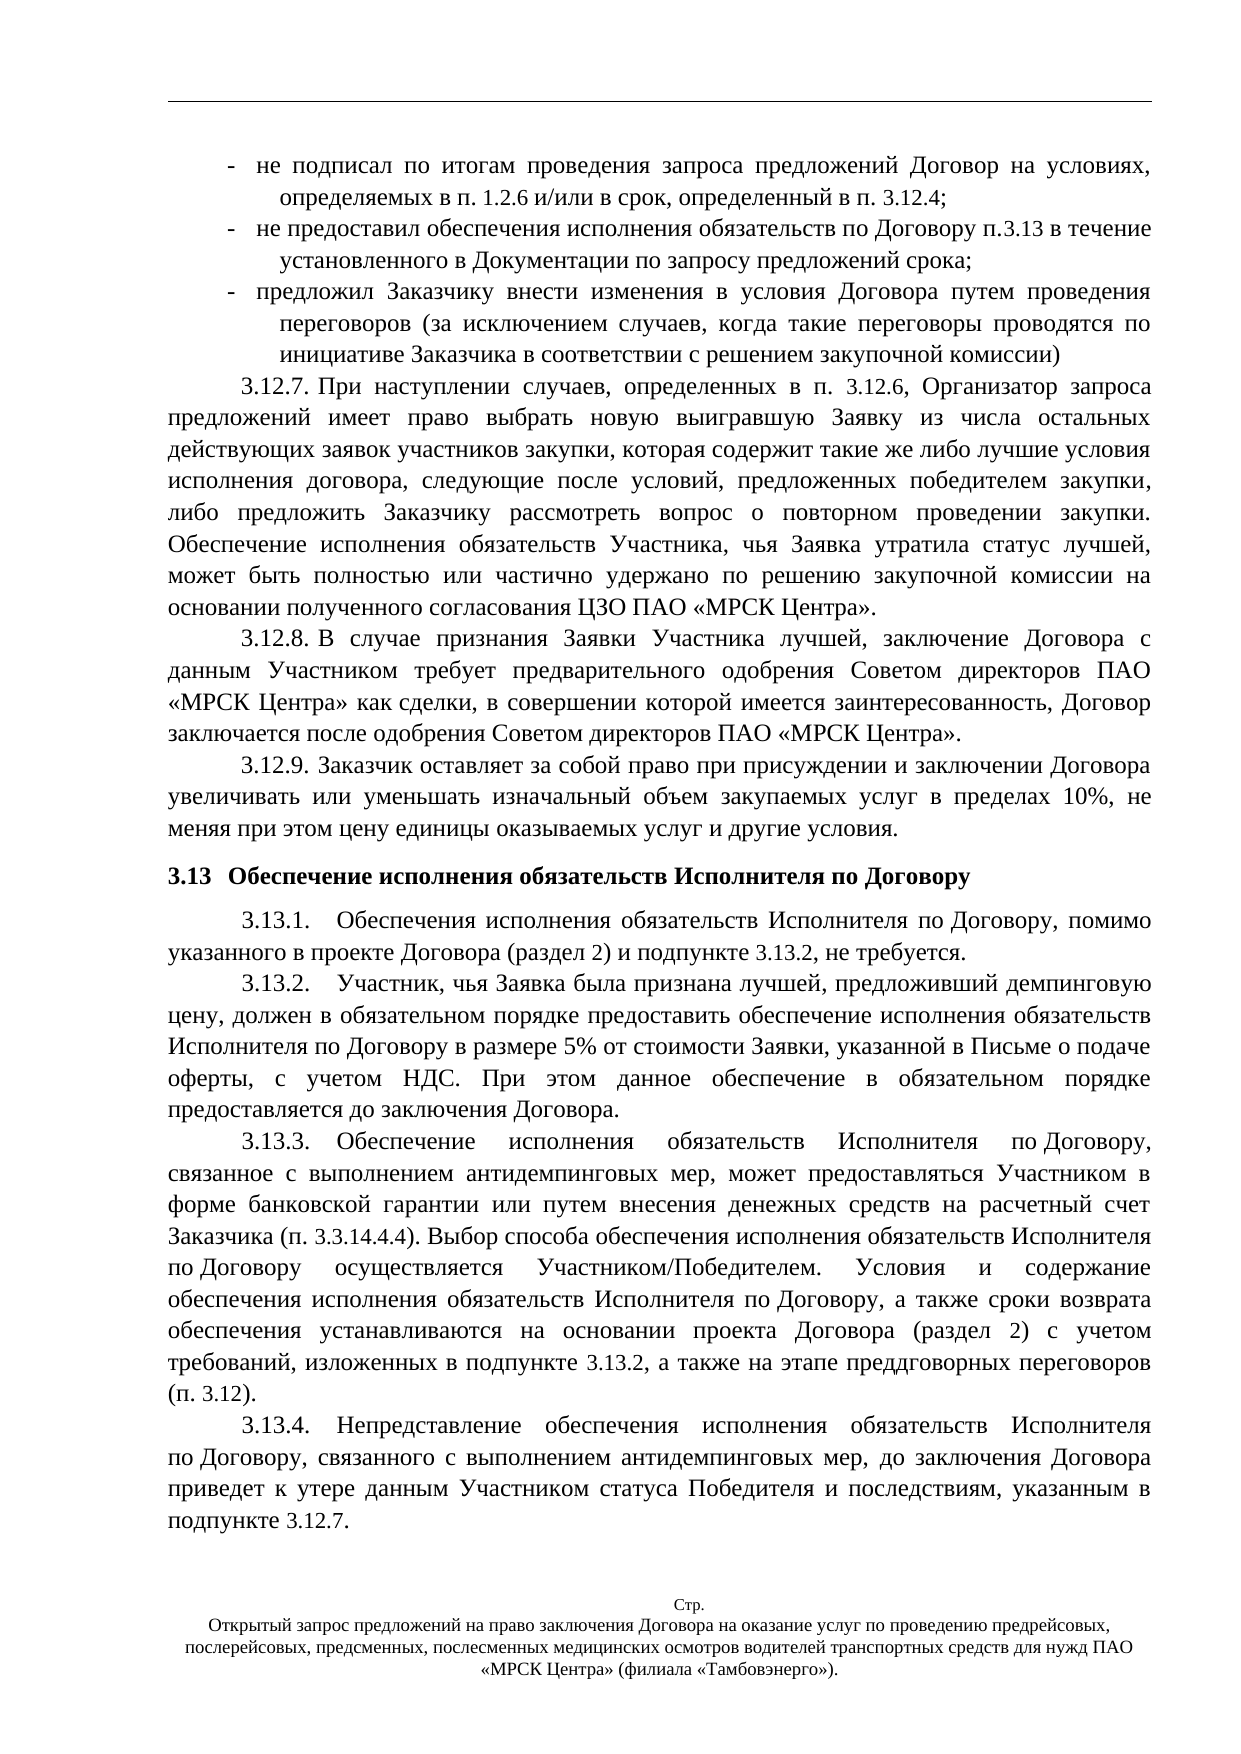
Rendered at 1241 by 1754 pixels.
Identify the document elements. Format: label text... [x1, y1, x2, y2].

list Обеспечения исполнения обязательств Исполнителя по Договору, помимо указанного в проекте Договора (раздел 2) и подпункте 3.13.2, не требуется. [168, 905, 1152, 965]
list Обеспечение исполнения обязательств Исполнителя по Договору, связанное с выполнением антидемпинговых мер, может предоставляться Участником в форме банковской гарантии или путем внесения денежных средств на расчетный счет Заказчика (п. 3.3.14.4.4). Выбор способа обеспечения исполнения обязательств Исполнителя по Договору осуществляется Участником/Победителем. Условия и содержание обеспечения исполнения обязательств Исполнителя по Договору, а также сроки возврата обеспечения устанавливаются на основании проекта Договора (раздел 2) с учетом требований, изложенных в подпункте 3.13.2, а также на этапе преддговорных переговоров (п. 3.12). [168, 1126, 1152, 1407]
list не предоставил обеспечения исполнения обязательств по Договору п.3.13 в течение установленного в Документации по запросу предложений срока; [227, 213, 1152, 273]
subtitle Обеспечение исполнения обязательств Исполнителя по Договору [168, 861, 1152, 890]
list В случае признания Заявки Участника лучшей, заключение Договора с данным Участником требует предварительного одобрения Советом директоров ПАО «МРСК Центра» как сделки, в совершении которой имеется заинтересованность, Договор заключается после одобрения Советом директоров ПАО «МРСК Центра». [168, 623, 1152, 747]
list не подписал по итогам проведения запроса предложений Договор на условиях, определяемых в п. 1.2.6 и/или в срок, определенный в п. 3.12.4; [227, 150, 1152, 210]
list предложил Заказчику внести изменения в условия Договора путем проведения переговоров (за исключением случаев, когда такие переговоры проводятся по инициативе Заказчика в соответствии с решением закупочной комиссии) [227, 276, 1152, 368]
list Заказчик оставляет за собой право при присуждении и заключении Договора увеличивать или уменьшать изначальный объем закупаемых услуг в пределах 10%, не меняя при этом цену единицы оказываемых услуг и другие условия. [168, 750, 1152, 842]
list При наступлении случаев, определенных в п. 3.12.6, Организатор запроса предложений имеет право выбрать новую выигравшую Заявку из числа остальных действующих заявок участников закупки, которая содержит такие же либо лучшие условия исполнения договора, следующие после условий, предложенных победителем закупки, либо предложить Заказчику рассмотреть вопрос о повторном проведении закупки. Обеспечение исполнения обязательств Участника, чья Заявка утратила статус лучшей, может быть полностью или частично удержано по решению закупочной комиссии на основании полученного согласования ЦЗО ПАО «МРСК Центра». [168, 371, 1152, 621]
list Непредставление обеспечения исполнения обязательств Исполнителя по Договору, связанного с выполнением антидемпинговых мер, до заключения Договора приведет к утере данным Участником статуса Победителя и последствиям, указанным в подпункте 3.12.7. [168, 1410, 1152, 1533]
list Участник, чья Заявка была признана лучшей, предложивший демпинговую цену, должен в обязательном порядке предоставить обеспечение исполнения обязательств Исполнителя по Договору в размере 5% от стоимости Заявки, указанной в Письме о подаче оферты, с учетом НДС. При этом данное обеспечение в обязательном порядке предоставляется до заключения Договора. [168, 968, 1152, 1123]
